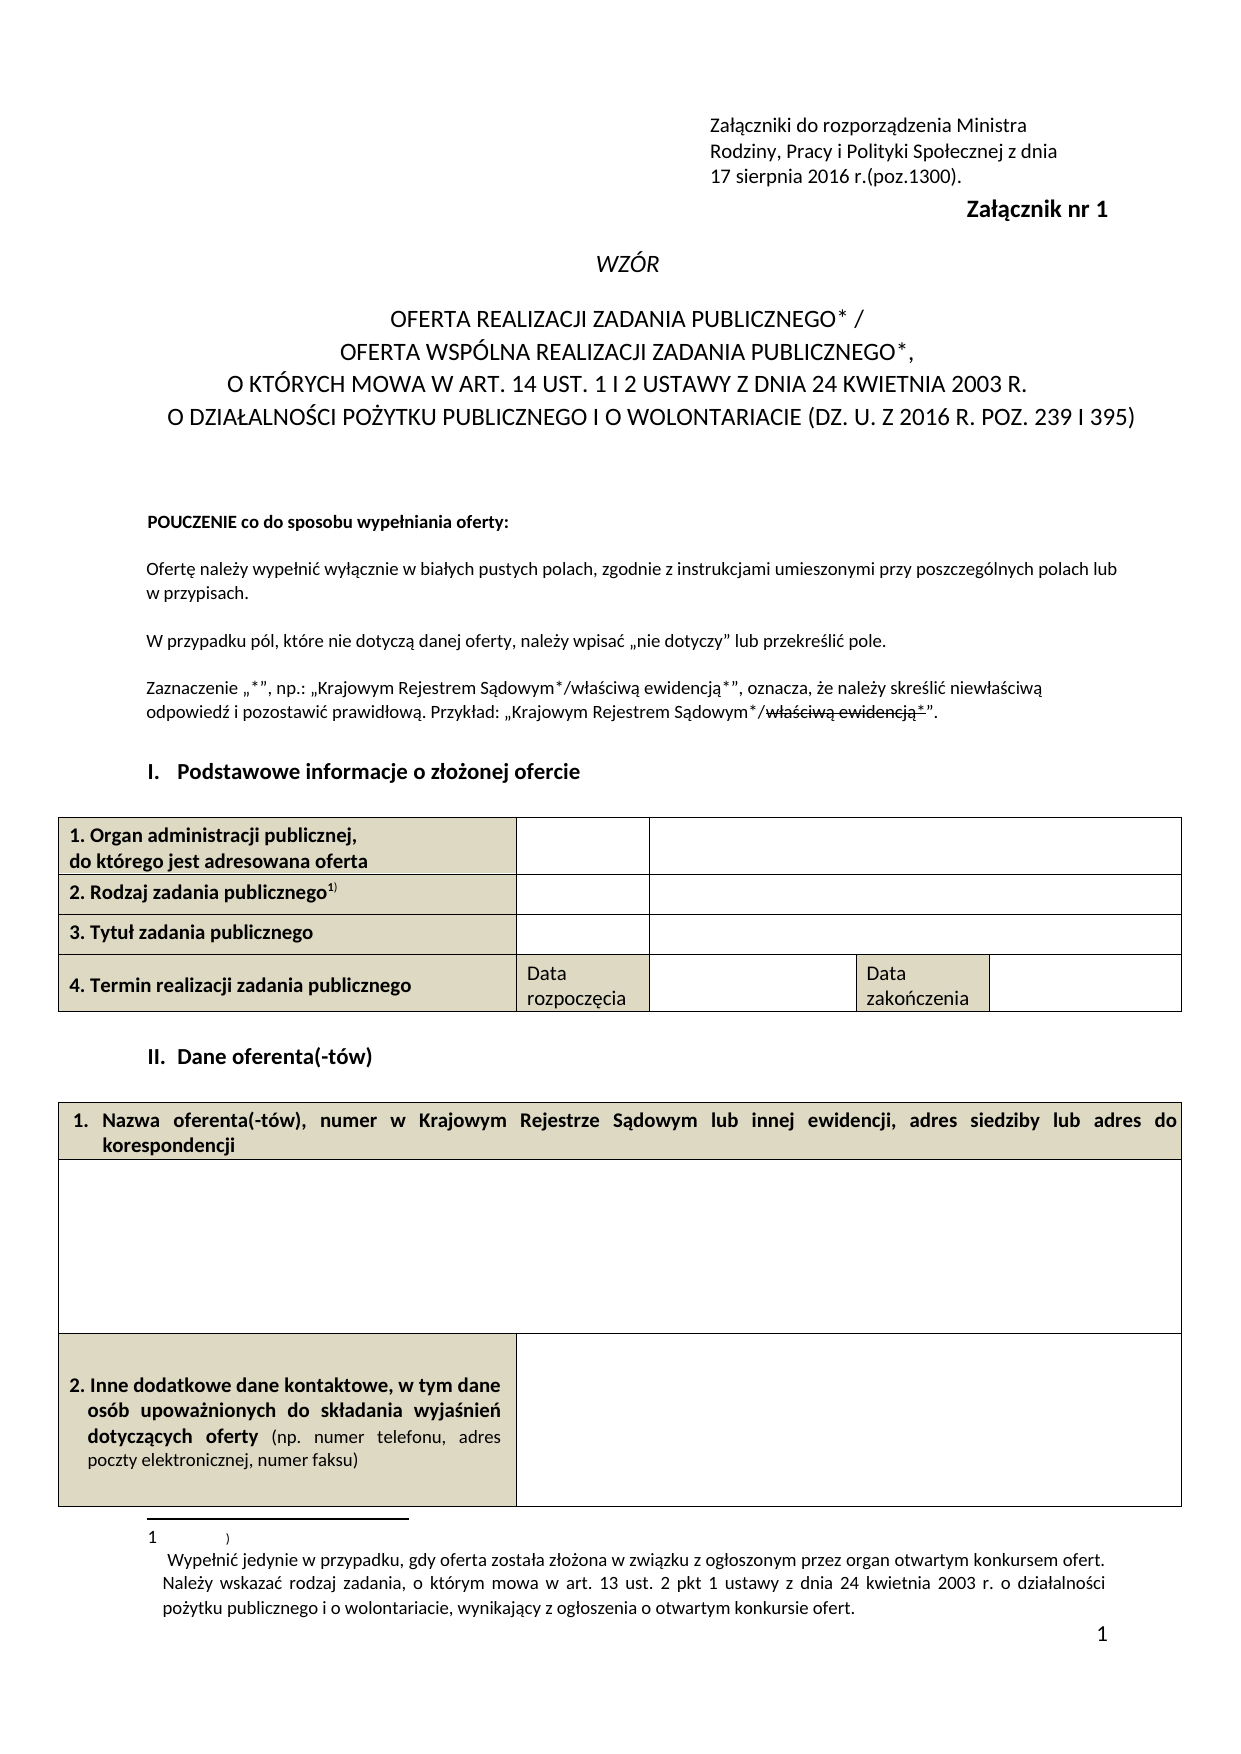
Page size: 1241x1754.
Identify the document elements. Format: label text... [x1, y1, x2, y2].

table_cell 4. Termin realizacji zadania publicznego [59, 955, 516, 1011]
table_cell [59, 1160, 1181, 1333]
table_cell 2. Rodzaj zadania publicznego) [59, 875, 516, 914]
table_header [517, 818, 649, 873]
table_cell 3. Tytuł zadania publicznego [59, 915, 516, 954]
table_header 1. Organ administracji publicznej, do którego jest adresowana oferta [59, 818, 516, 873]
table_cell [650, 915, 1181, 954]
text W przypadku pól, które nie dotyczą danej oferty, należy wpisać „nie dotyczy” lub przekreślić pole. [146, 629, 1127, 652]
text OFERTA REALIZACJI ZADANIA PUBLICZNEGO* / [390, 303, 1138, 334]
table_cell [517, 875, 649, 914]
table_cell 2. Inne dodatkowe dane kontaktowe, w tym dane osób upoważnionych do składania wyjaśnień dotyczących oferty (np. numer telefonu, adres poczty elektronicznej, numer faksu) [59, 1334, 516, 1506]
text Zaznaczenie „*”, np.: „Krajowym Rejestrem Sądowym*/właściwą ewidencją*”, oznacza, że należy skreślić niewłaściwą odpowiedź i pozostawić prawidłową. Przykład: „Krajowym Rejestrem Sądowym*/właściwą ewidencją*”. [146, 676, 1127, 723]
table_cell [990, 955, 1181, 1011]
table_header 1. Nazwa oferenta(-tów), numer w Krajowym Rejestrze Sądowym lub innej ewidencji, adres siedziby lub adres do korespondencji [59, 1103, 1181, 1159]
text O KTÓRYCH MOWA W ART. 14 UST. 1 I 2 USTAWY Z DNIA 24 KWIETNIA 2003 R. [227, 368, 1138, 399]
table_header [650, 818, 1181, 873]
table_cell Data rozpoczęcia [517, 955, 649, 1011]
table_cell [650, 875, 1181, 914]
table_cell [517, 915, 649, 954]
text WZÓR [147, 248, 1107, 279]
table_cell [650, 955, 856, 1011]
text OFERTA WSPÓLNA REALIZACJI ZADANIA PUBLICZNEGO*, [340, 336, 1138, 366]
list Podstawowe informacje o złożonej ofercie [147, 757, 1109, 785]
text Załącznik nr 1 [147, 193, 1108, 223]
text Załączniki do rozporządzenia Ministra Rodziny, Pracy i Polityki Społecznej z dnia 17 sierpnia 2016 r.(poz.1300). [710, 113, 1086, 189]
text POUCZENIE co do sposobu wypełniania oferty: [147, 510, 1191, 533]
table_cell Data zakończenia [857, 955, 989, 1011]
text Ofertę należy wypełnić wyłącznie w białych pustych polach, zgodnie z instrukcjami umieszonymi przy poszczególnych polach lub w przypisach. [146, 558, 1127, 604]
text O DZIAŁALNOŚCI POŻYTKU PUBLICZNEGO I O WOLONTARIACIE (DZ. U. Z 2016 R. POZ. 239 I 395) [167, 401, 1138, 431]
list Dane oferenta(-tów) [147, 1042, 1109, 1070]
table_cell [517, 1334, 1181, 1506]
